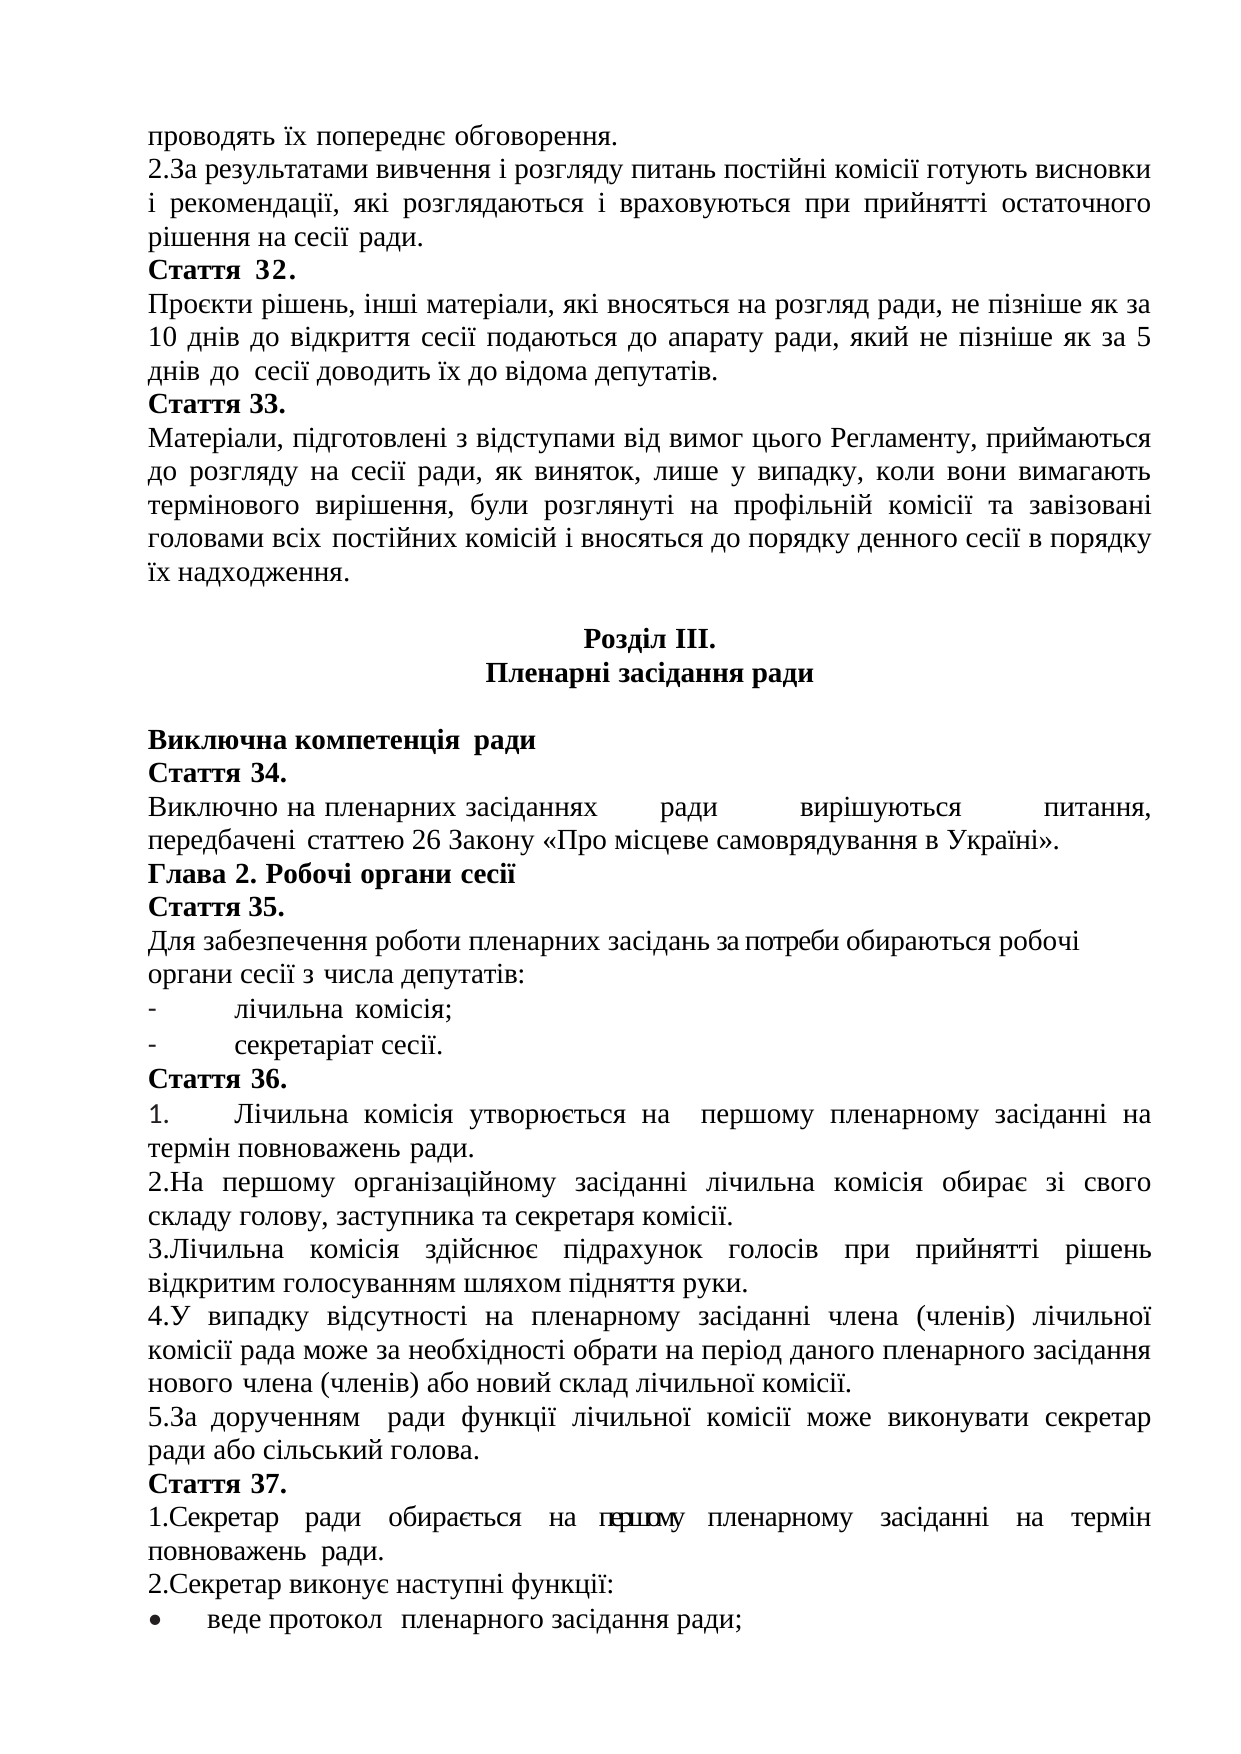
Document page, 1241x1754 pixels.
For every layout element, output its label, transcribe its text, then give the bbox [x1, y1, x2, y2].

text Виключна компетенція ради [148, 722, 1152, 755]
text 2.За результатами вивчення і розгляду питань постійні комісії готують висновки і рекомендації, які розглядаються і враховуються при прийнятті остаточного рішення на сесії ради. [148, 152, 1152, 252]
subtitle Пленарні засідання ради [148, 655, 1152, 688]
text Матеріали, підготовлені з відступами від вимог цього Регламенту, приймаються до розгляду на сесії ради, як виняток, лише у випадку, коли вони вимагають термінового вирішення, були розглянуті на профільній комісії та завізовані головами всіх постійних комісій і вносяться до порядку денного сесії в порядку їх надходження. [148, 420, 1152, 588]
subtitle Стаття 37. [148, 1466, 1152, 1499]
text Стаття 35. [148, 889, 1152, 923]
text 5.За дорученням ради функції лічильної комісії може виконувати секретар ради або сільський голова. [148, 1399, 1152, 1466]
subtitle Стаття 32. [148, 252, 1152, 286]
list Лічильна комісія утворюється на першому пленарному засіданні на термін повноважень ради. [148, 1095, 1152, 1164]
list лічильна комісія; [148, 990, 1152, 1026]
text Проєкти рішень, інші матеріали, які вносяться на розгляд ради, не пізніше як за 10 днів до відкриття сесії подаються до апарату ради, який не пізніше як за 5 днів до сесії доводить їх до відома депутатів. [148, 286, 1152, 386]
text Для забезпечення роботи пленарних засідань за потреби обираються робочі органи сесії з числа депутатів: [148, 923, 1152, 990]
text 2.Секретар виконує наступні функції: [148, 1567, 1152, 1600]
list веде протокол пленарного засідання ради; [148, 1600, 1152, 1636]
text 2.На першому організаційному засіданні лічильна комісія обирає зі свого складу голову, заступника та секретаря комісії. [148, 1164, 1152, 1231]
subtitle Розділ ІІІ. [148, 621, 1152, 655]
subtitle Глава 2. Робочі органи сесії [148, 856, 1152, 889]
text 4.У випадку відсутності на пленарному засіданні члена (членів) лічильної комісії рада може за необхідності обрати на період даного пленарного засідання нового члена (членів) або новий склад лічильної комісії. [148, 1298, 1152, 1399]
list секретаріат сесії. [148, 1026, 1152, 1061]
text Стаття 34. [148, 755, 1152, 789]
text 3.Лічильна комісія здійснює підрахунок голосів при прийнятті рішень відкритим голосуванням шляхом підняття руки. [148, 1231, 1152, 1298]
subtitle Стаття 36. [148, 1061, 1152, 1095]
text 1.Секретар ради обирається на першому пленарному засіданні на термін повноважень ради. [148, 1499, 1152, 1567]
text Виключно на пленарних засіданнях ради вирішуються питання, передбачені статтею 26 Закону «Про місцеве самоврядування в Україні». [148, 789, 1152, 856]
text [148, 118, 1152, 152]
subtitle Стаття 33. [148, 386, 1152, 420]
